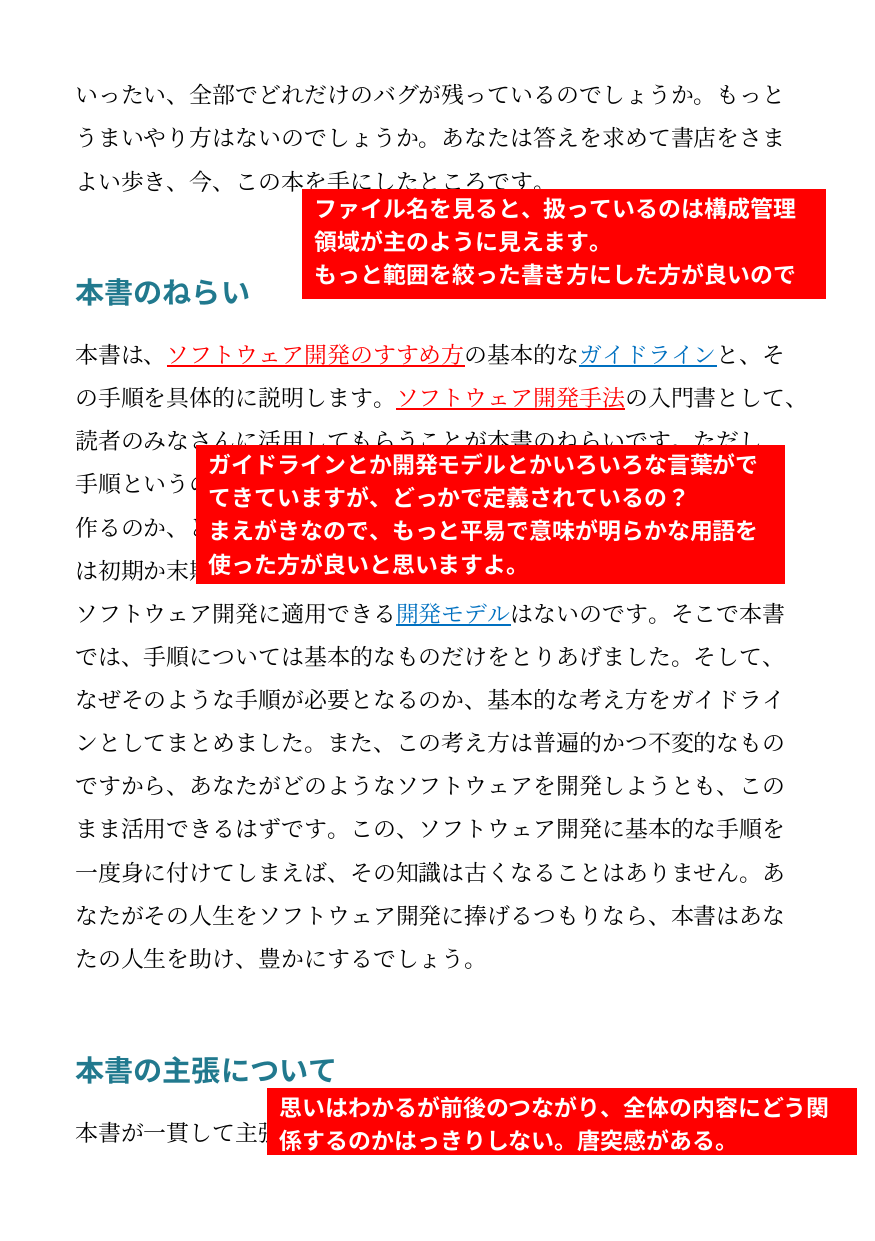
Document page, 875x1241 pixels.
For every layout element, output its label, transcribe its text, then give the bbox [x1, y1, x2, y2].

subtitle 本書の主張について [75, 1031, 799, 1106]
text 本書が一貫して主張したいのは [75, 1112, 267, 1150]
text 本書は、ソフトウェア開発のすすめ方の基本的なガイドラインと、その手順を具体的に説明します。ソフトウェア開発手法の入門書として、読者のみなさんに活用してもらうことが本書のねらいです。ただし、手順というのはとても変わりやすいものです。どんなソフトウェアを作るのか、どんな規模のものを何人で開発するのか、現在の開発段階は初期か末期か、などによって、最適な手順は異なります。すべてのソフトウェア開発に適用できる開発モデルはないのです。そこで本書では、手順については基本的なものだけをとりあげました。そして、なぜそのような手順が必要となるのか、基本的な考え方をガイドラインとしてまとめました。また、この考え方は普遍的かつ不変的なものですから、あなたがどのようなソフトウェアを開発しようとも、このまま活用できるはずです。この、ソフトウェア開発に基本的な手順を一度身に付けてしまえば、その知識は古くなることはありません。あなたがその人生をソフトウェア開発に捧げるつもりなら、本書はあなたの人生を助け、豊かにするでしょう。 [75, 335, 799, 976]
subtitle 本書のねらい [75, 254, 799, 329]
text いったい、全部でどれだけのバグが残っているのでしょうか。もっとうまいやり方はないのでしょうか。あなたは答えを求めて書店をさまよい歩き、今、この本を手にしたところです。 [75, 75, 799, 199]
